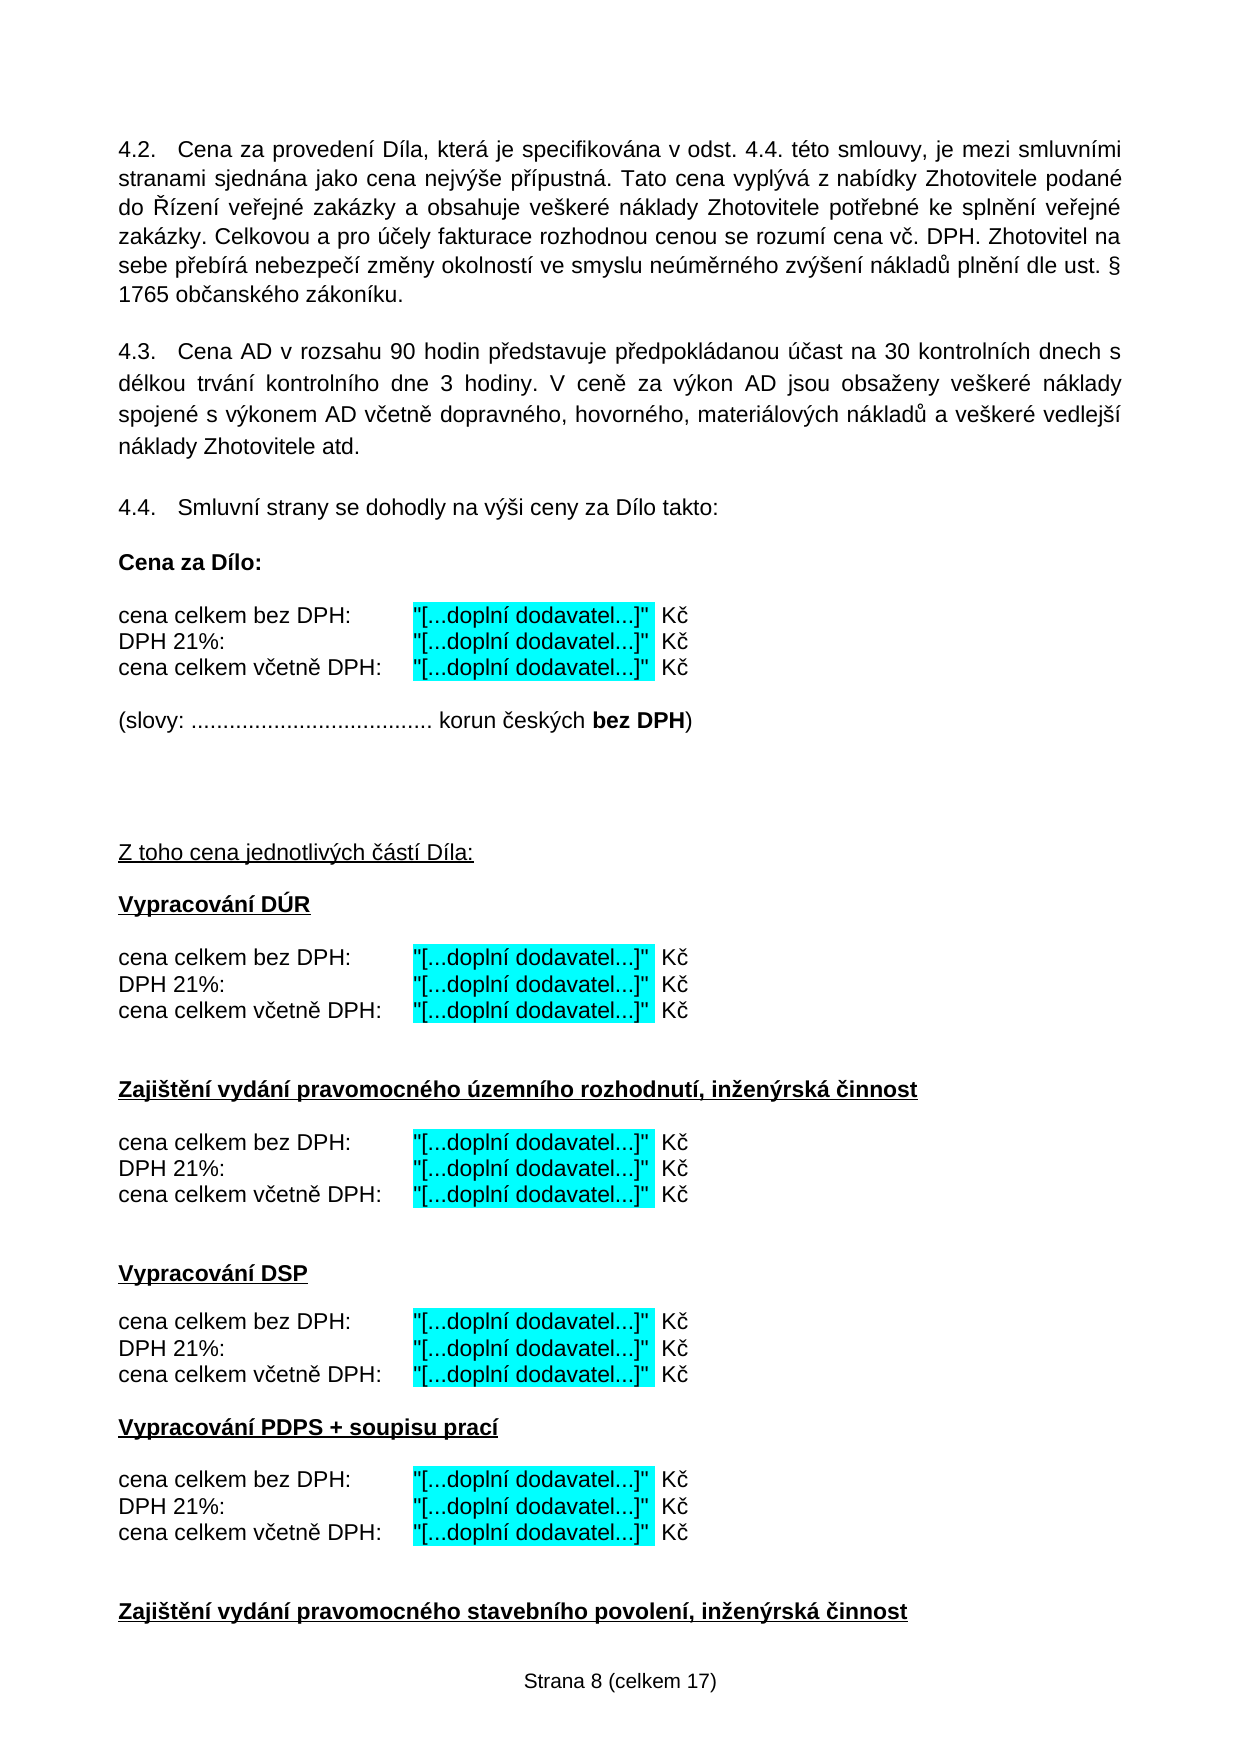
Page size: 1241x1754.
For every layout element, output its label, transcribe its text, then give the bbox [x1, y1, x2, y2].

text cena celkem včetně DPH: Kč [118, 1361, 413, 1387]
text Zajištění vydání pravomocného stavebního povolení, inženýrská činnost [118, 1598, 1122, 1624]
text DPH 21%: Kč [655, 971, 1122, 997]
text DPH 21%: Kč [655, 1335, 1122, 1361]
text cena celkem včetně DPH: Kč [118, 654, 413, 681]
text DPH 21%: Kč [655, 1493, 1122, 1519]
text Vypracování DSP [118, 1260, 1122, 1287]
text cena celkem včetně DPH: Kč [118, 1519, 413, 1546]
text cena celkem včetně DPH: Kč [655, 1361, 1122, 1387]
text cena celkem včetně DPH: Kč [655, 997, 1122, 1023]
text Zajištění vydání pravomocného územního rozhodnutí, inženýrská činnost [118, 1076, 1122, 1102]
text DPH 21%: Kč [118, 971, 413, 997]
text cena celkem včetně DPH: Kč [655, 654, 1122, 681]
text cena celkem bez DPH: Kč [655, 602, 1122, 628]
text cena celkem bez DPH: Kč [655, 1466, 1122, 1493]
text cena celkem bez DPH: Kč [655, 944, 1122, 971]
text DPH 21%: Kč [118, 1493, 413, 1519]
text DPH 21%: Kč [118, 1155, 413, 1181]
text cena celkem bez DPH: Kč [118, 1466, 413, 1493]
list Cena AD v rozsahu 90 hodin představuje předpokládanou účast na 30 kontrolních dnech s délkou trvání kontrolního dne 3 hodiny. V ceně za výkon AD jsou obsaženy veškeré náklady spojené s výkonem AD včetně dopravného, hovorného, materiálových nákladů a veškeré vedlejší náklady Zhotovitele atd. [118, 338, 1122, 459]
list Smluvní strany se dohodly na výši ceny za Dílo takto: [118, 493, 1122, 520]
text cena celkem včetně DPH: Kč [655, 1519, 1122, 1546]
text cena celkem včetně DPH: Kč [118, 997, 413, 1023]
text cena celkem včetně DPH: Kč [655, 1181, 1122, 1208]
text Z toho cena jednotlivých částí Díla: [118, 839, 1122, 865]
text cena celkem bez DPH: Kč [655, 1308, 1122, 1335]
text cena celkem bez DPH: Kč [118, 1308, 413, 1335]
text cena celkem bez DPH: Kč [118, 944, 413, 971]
text (slovy: ...................................... korun českých bez DPH) [118, 707, 1122, 733]
text DPH 21%: Kč [118, 628, 413, 654]
text Vypracování PDPS + soupisu prací [118, 1414, 1122, 1440]
text cena celkem bez DPH: Kč [118, 602, 413, 628]
text Cena za Dílo: [118, 549, 1122, 575]
text cena celkem bez DPH: Kč [655, 1129, 1122, 1155]
text Vypracování DÚR [118, 891, 1122, 918]
text DPH 21%: Kč [655, 1155, 1122, 1181]
list Cena za provedení Díla, která je specifikována v odst. 4.4. této smlouvy, je mezi smluvními stranami sjednána jako cena nejvýše přípustná. Tato cena vyplývá z nabídky Zhotovitele podané do Řízení veřejné zakázky a obsahuje veškeré náklady Zhotovitele potřebné ke splnění veřejné zakázky. Celkovou a pro účely fakturace rozhodnou cenou se rozumí cena vč. DPH. Zhotovitel na sebe přebírá nebezpečí změny okolností ve smyslu neúměrného zvýšení nákladů plnění dle ust. § 1765 občanského zákoníku. [118, 136, 1122, 307]
text DPH 21%: Kč [118, 1335, 413, 1361]
text DPH 21%: Kč [655, 628, 1122, 654]
text cena celkem bez DPH: Kč [118, 1129, 413, 1155]
text cena celkem včetně DPH: Kč [118, 1181, 413, 1208]
